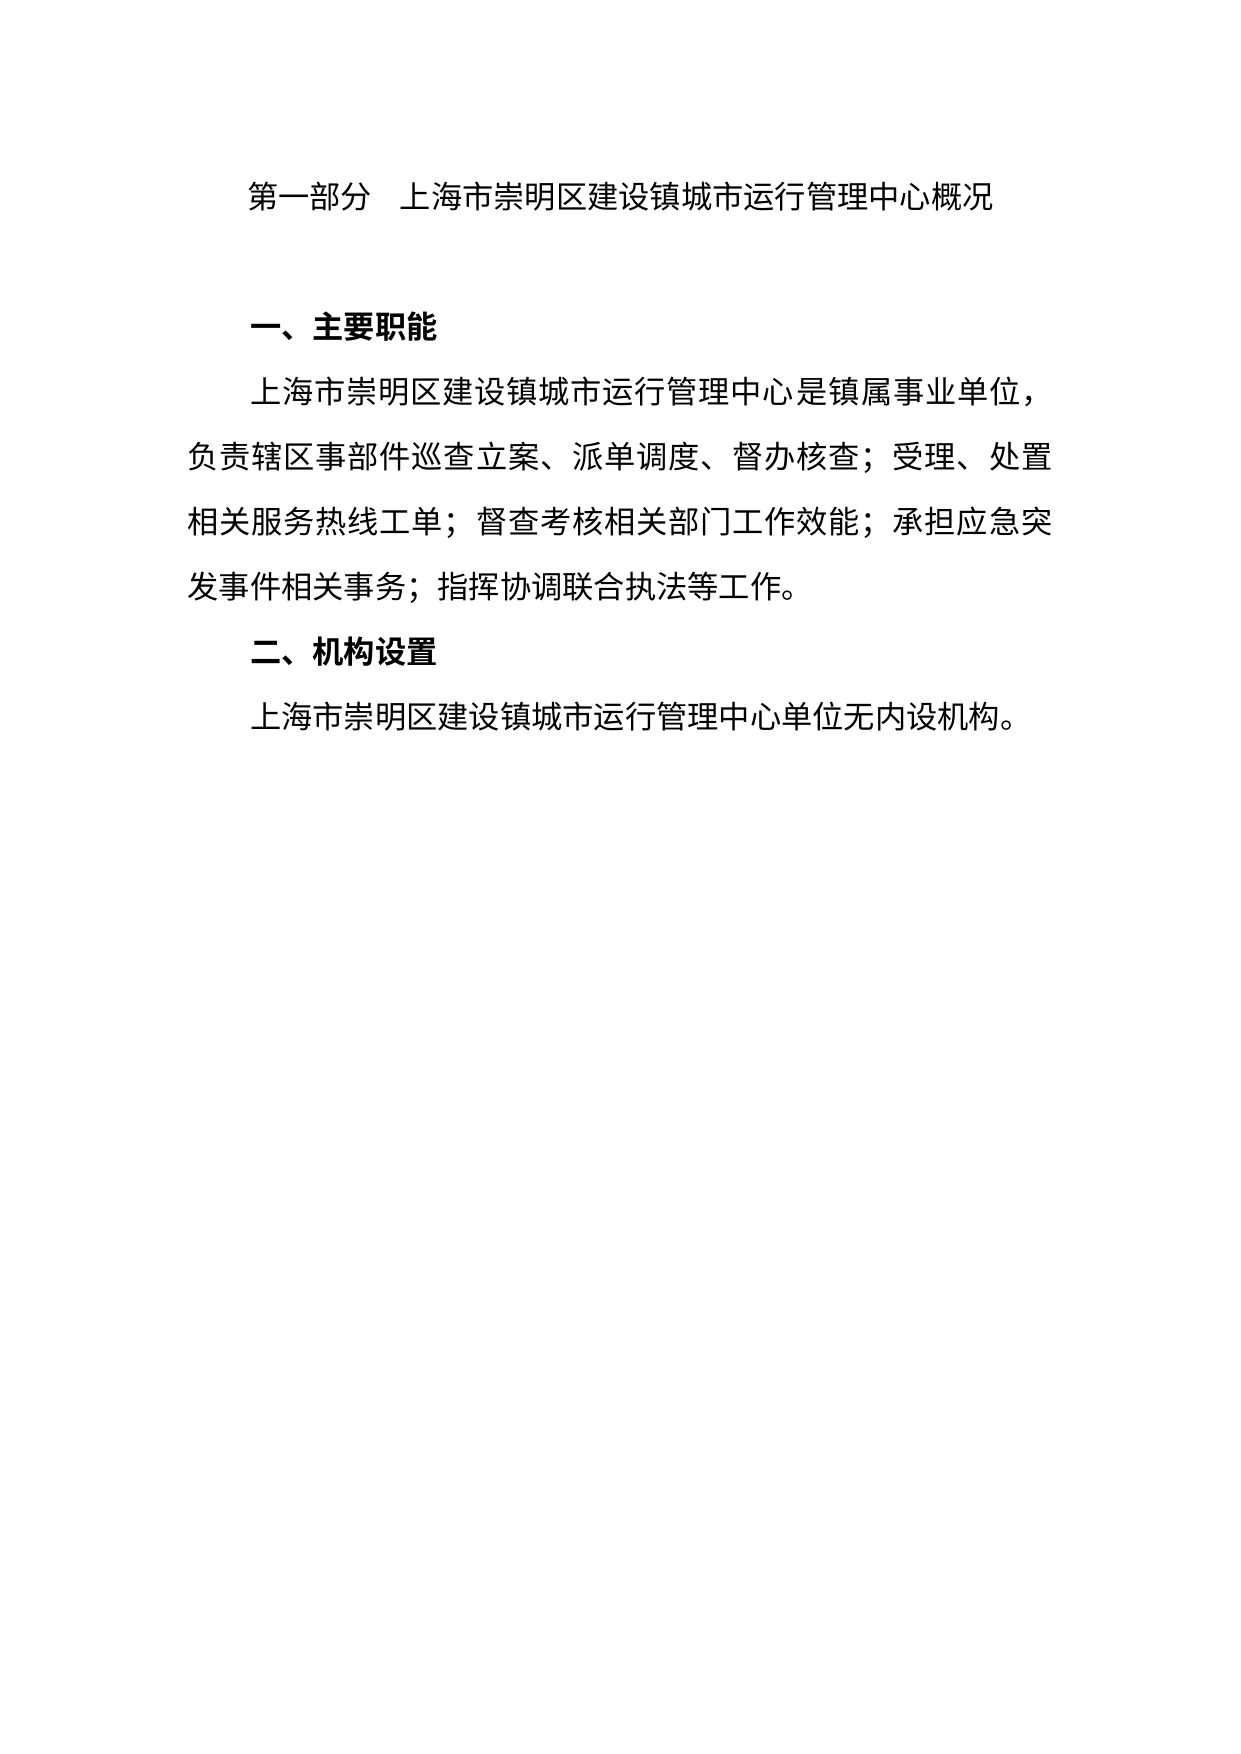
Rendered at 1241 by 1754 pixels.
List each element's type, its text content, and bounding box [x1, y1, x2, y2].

text 上海市崇明区建设镇城市运行管理中心单位无内设机构。 [187, 682, 1053, 747]
text 一、主要职能 [187, 292, 1053, 357]
text 第一部分 上海市崇明区建设镇城市运行管理中心概况 [187, 162, 1053, 227]
text 上海市崇明区建设镇城市运行管理中心是镇属事业单位，负责辖区事部件巡查立案、派单调度、督办核查；受理、处置相关服务热线工单；督查考核相关部门工作效能；承担应急突发事件相关事务；指挥协调联合执法等工作。 [187, 357, 1053, 617]
text 二、机构设置 [187, 617, 1053, 682]
